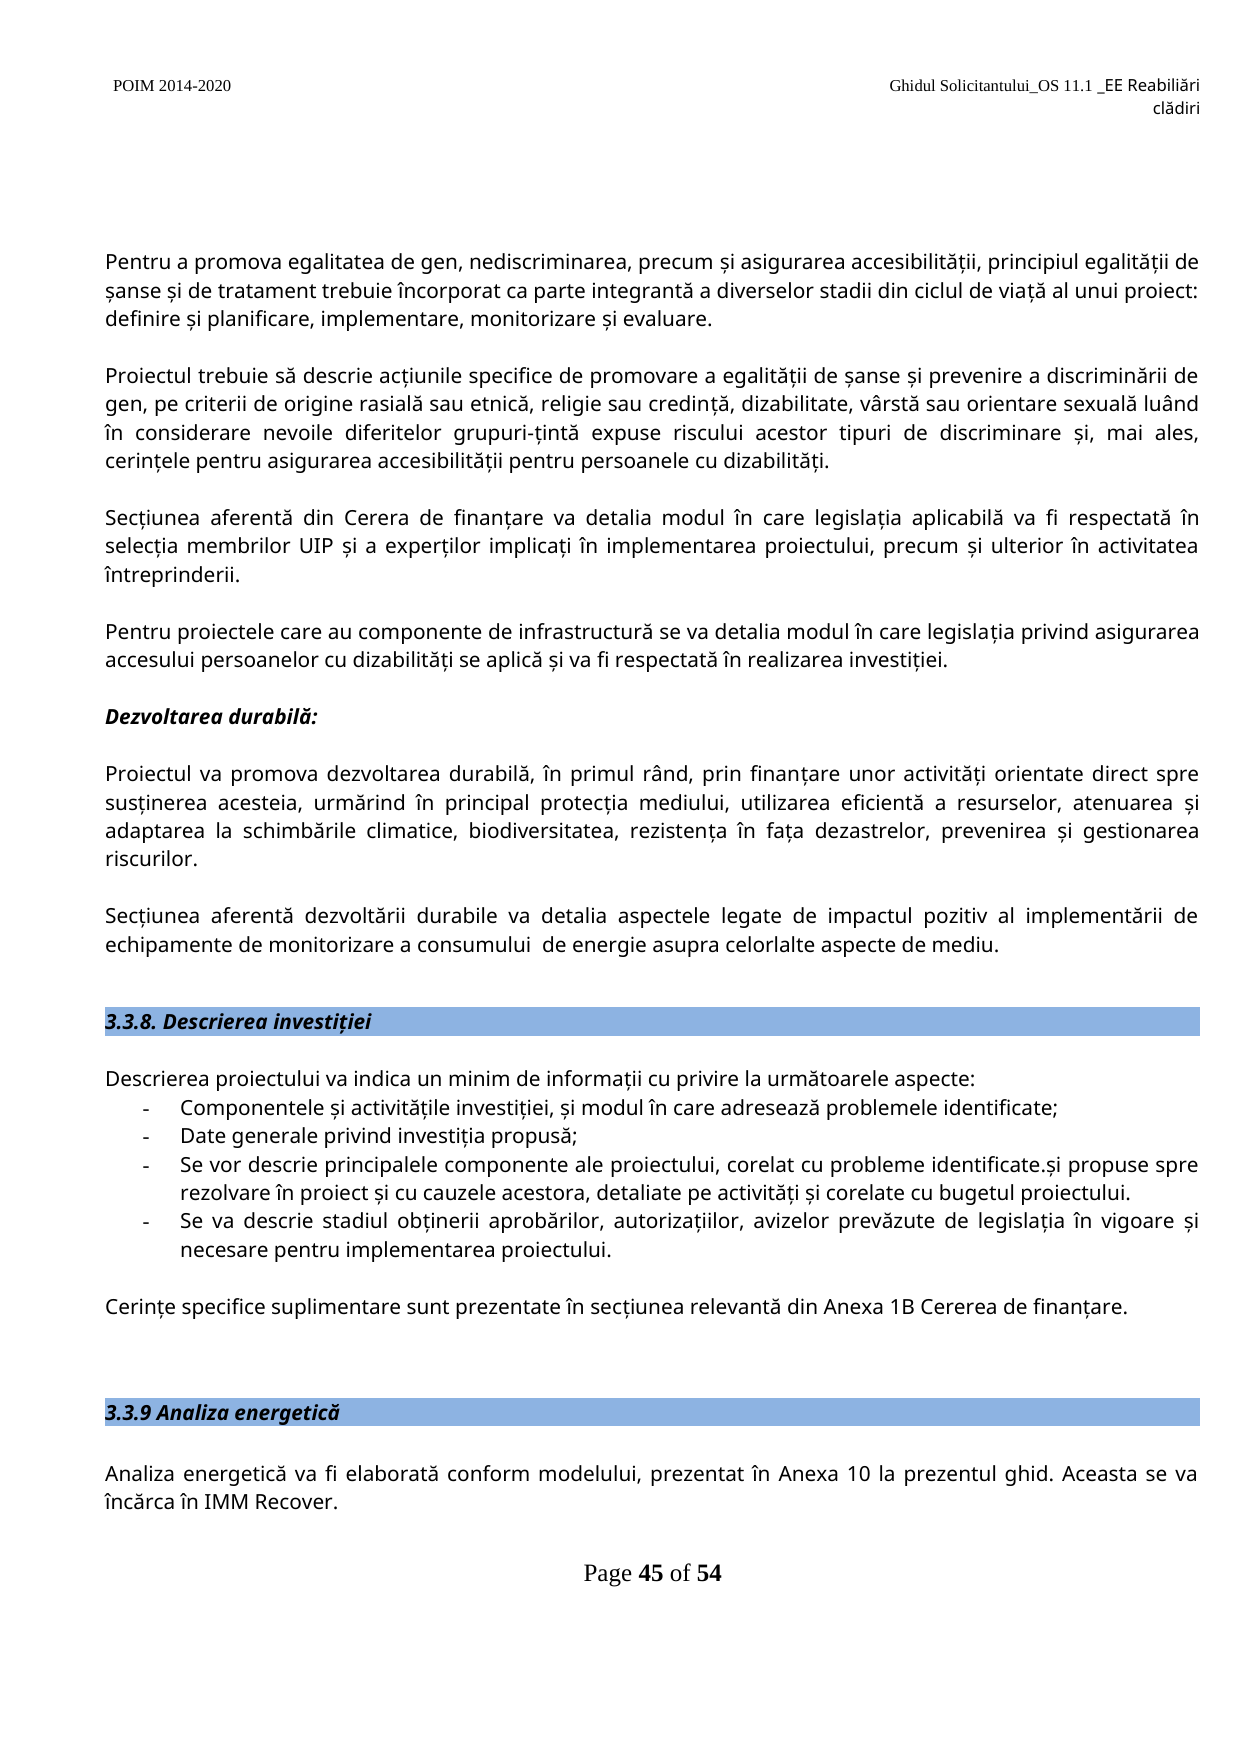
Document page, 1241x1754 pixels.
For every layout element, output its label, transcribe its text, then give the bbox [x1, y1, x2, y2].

subtitle 3.3.9 Analiza energetică [105, 1398, 1200, 1426]
text Secţiunea aferentă dezvoltării durabile va detalia aspectele legate de impactul pozitiv al implementării de echipamente de monitorizare a consumului de energie asupra celorlalte aspecte de mediu. [105, 901, 1200, 958]
text Secţiunea aferentă din Cerera de finanţare va detalia modul în care legislaţia aplicabilă va fi respectată în selecţia membrilor UIP şi a experţilor implicaţi în implementarea proiectului, precum şi ulterior în activitatea întreprinderii. [105, 503, 1200, 588]
text Dezvoltarea durabilă: [105, 702, 1200, 731]
text Pentru a promova egalitatea de gen, nediscriminarea, precum şi asigurarea accesibilităţii, principiul egalităţii de şanse şi de tratament trebuie încorporat ca parte integrantă a diverselor stadii din ciclul de viaţă al unui proiect: definire şi planificare, implementare, monitorizare şi evaluare. [105, 247, 1200, 333]
text Analiza energetică va fi elaborată conform modelului, prezentat în Anexa 10 la prezentul ghid. Aceasta se va încărca în IMM Recover. [105, 1459, 1200, 1516]
text Proiectul va promova dezvoltarea durabilă, în primul rând, prin finanţare unor activităţi orientate direct spre susţinerea acesteia, urmărind în principal protecţia mediului, utilizarea eficientă a resurselor, atenuarea şi adaptarea la schimbările climatice, biodiversitatea, rezistenţa în faţa dezastrelor, prevenirea şi gestionarea riscurilor. [105, 759, 1200, 873]
text Pentru proiectele care au componente de infrastructură se va detalia modul în care legislaţia privind asigurarea accesului persoanelor cu dizabilităţi se aplică şi va fi respectată în realizarea investiţiei. [105, 617, 1200, 674]
list Date generale privind investiția propusă; [142, 1121, 1200, 1150]
text Proiectul trebuie să descrie acţiunile specifice de promovare a egalităţii de şanse şi prevenire a discriminării de gen, pe criterii de origine rasială sau etnică, religie sau credinţă, dizabilitate, vârstă sau orientare sexuală luând în considerare nevoile diferitelor grupuri-ţintă expuse riscului acestor tipuri de discriminare şi, mai ales, cerinţele pentru asigurarea accesibilităţii pentru persoanele cu dizabilităţi. [105, 361, 1200, 475]
text Cerinţe specifice suplimentare sunt prezentate în secţiunea relevantă din Anexa 1B Cererea de finanțare. [105, 1292, 1200, 1320]
list Se va descrie stadiul obţinerii aprobărilor, autorizaţiilor, avizelor prevăzute de legislaţia în vigoare şi necesare pentru implementarea proiectului. [142, 1207, 1200, 1263]
list Componentele și activitățile investiției, și modul în care adresează problemele identificate; [142, 1093, 1200, 1121]
text Descrierea proiectului va indica un minim de informaţii cu privire la următoarele aspecte: [105, 1064, 1200, 1093]
subtitle 3.3.8. Descrierea investiţiei [105, 1007, 1200, 1036]
list Se vor descrie principalele componente ale proiectului, corelat cu probleme identificate.și propuse spre rezolvare în proiect și cu cauzele acestora, detaliate pe activități și corelate cu bugetul proiectului. [142, 1150, 1200, 1207]
